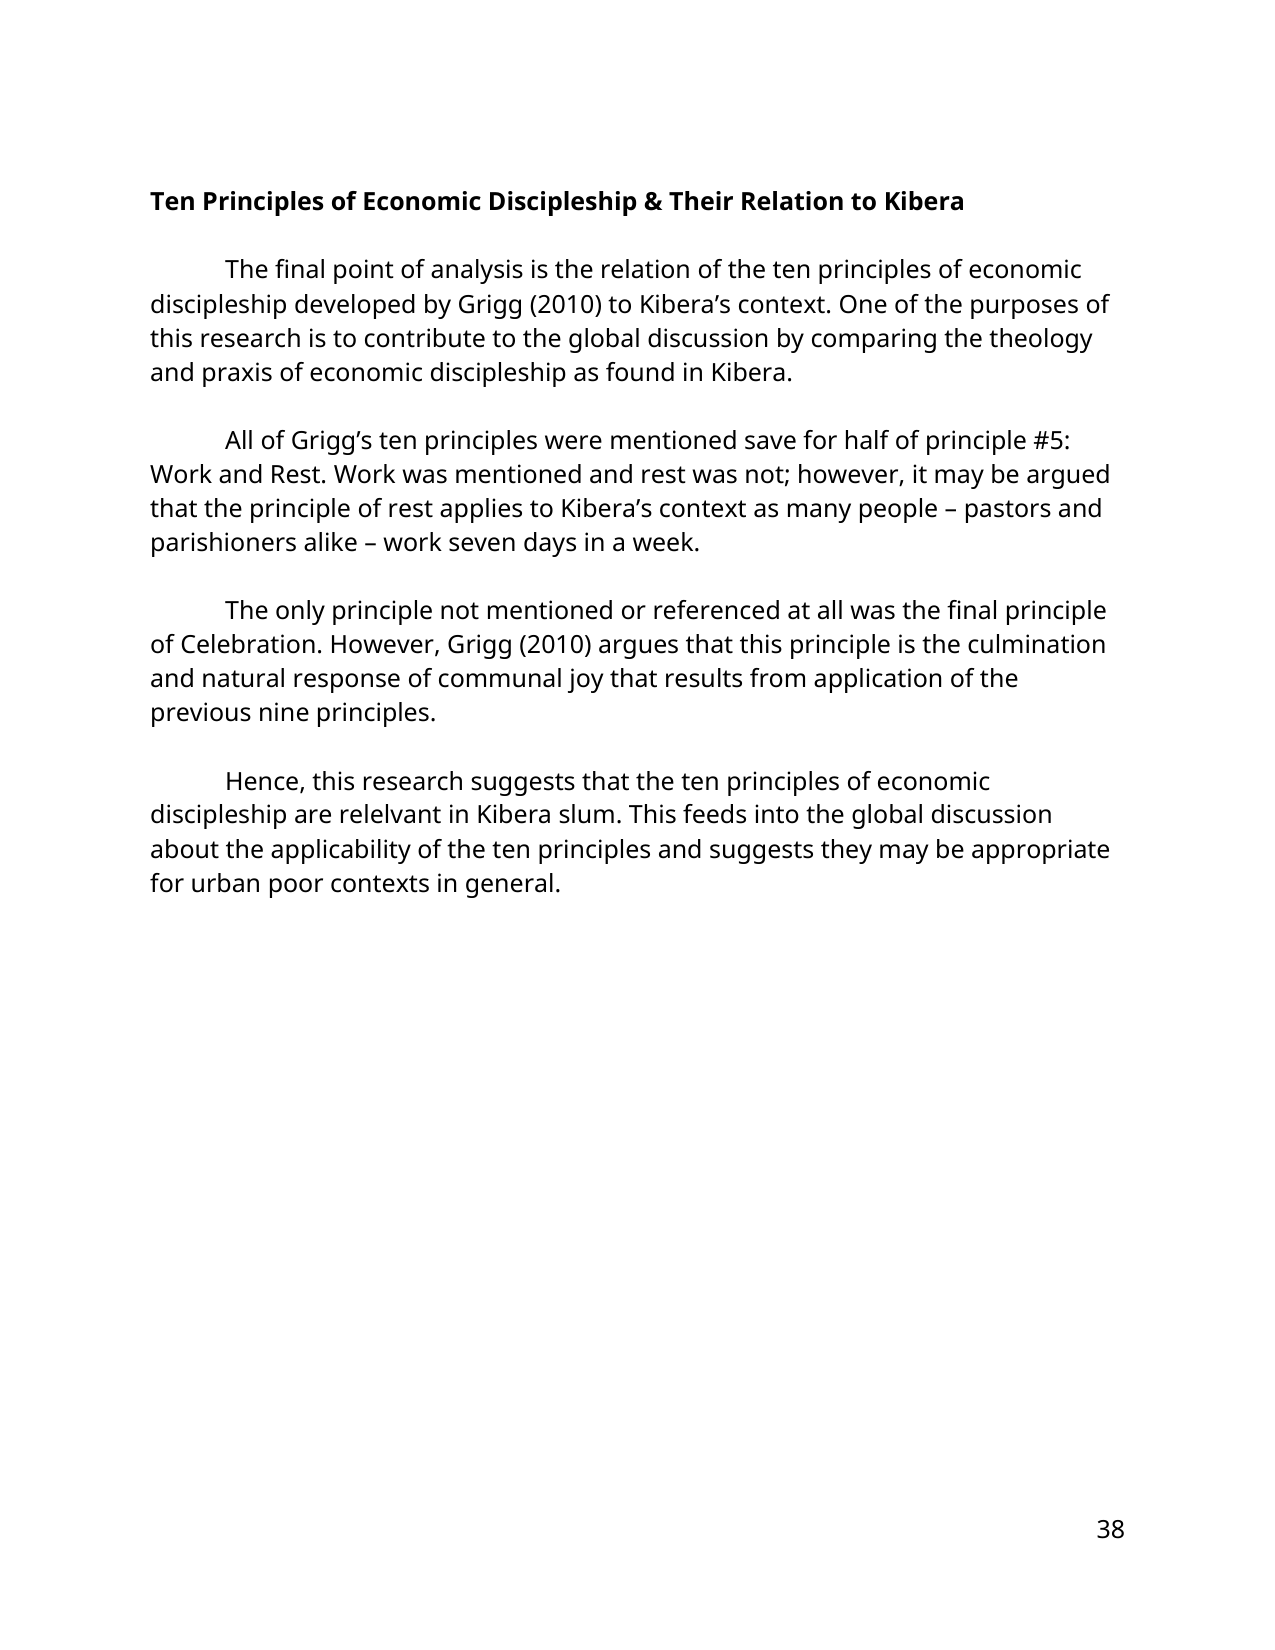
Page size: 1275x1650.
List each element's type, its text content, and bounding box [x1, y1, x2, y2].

text Hence, this research suggests that the ten principles of economic discipleship are relelvant in Kibera slum. This feeds into the global discussion about the applicability of the ten principles and suggests they may be appropriate for urban poor contexts in general. [150, 763, 1125, 899]
text The only principle not mentioned or referenced at all was the final principle of Celebration. However, Grigg (2010) argues that this principle is the culmination and natural response of communal joy that results from application of the previous nine principles. [150, 593, 1125, 729]
text Ten Principles of Economic Discipleship & Their Relation to Kibera [150, 184, 1125, 218]
text All of Grigg’s ten principles were mentioned save for half of principle #5: Work and Rest. Work was mentioned and rest was not; however, it may be argued that the principle of rest applies to Kibera’s context as many people – pastors and parishioners alike – work seven days in a week. [150, 422, 1125, 559]
text The final point of analysis is the relation of the ten principles of economic discipleship developed by Grigg (2010) to Kibera’s context. One of the purposes of this research is to contribute to the global discussion by comparing the theology and praxis of economic discipleship as found in Kibera. [150, 252, 1125, 388]
